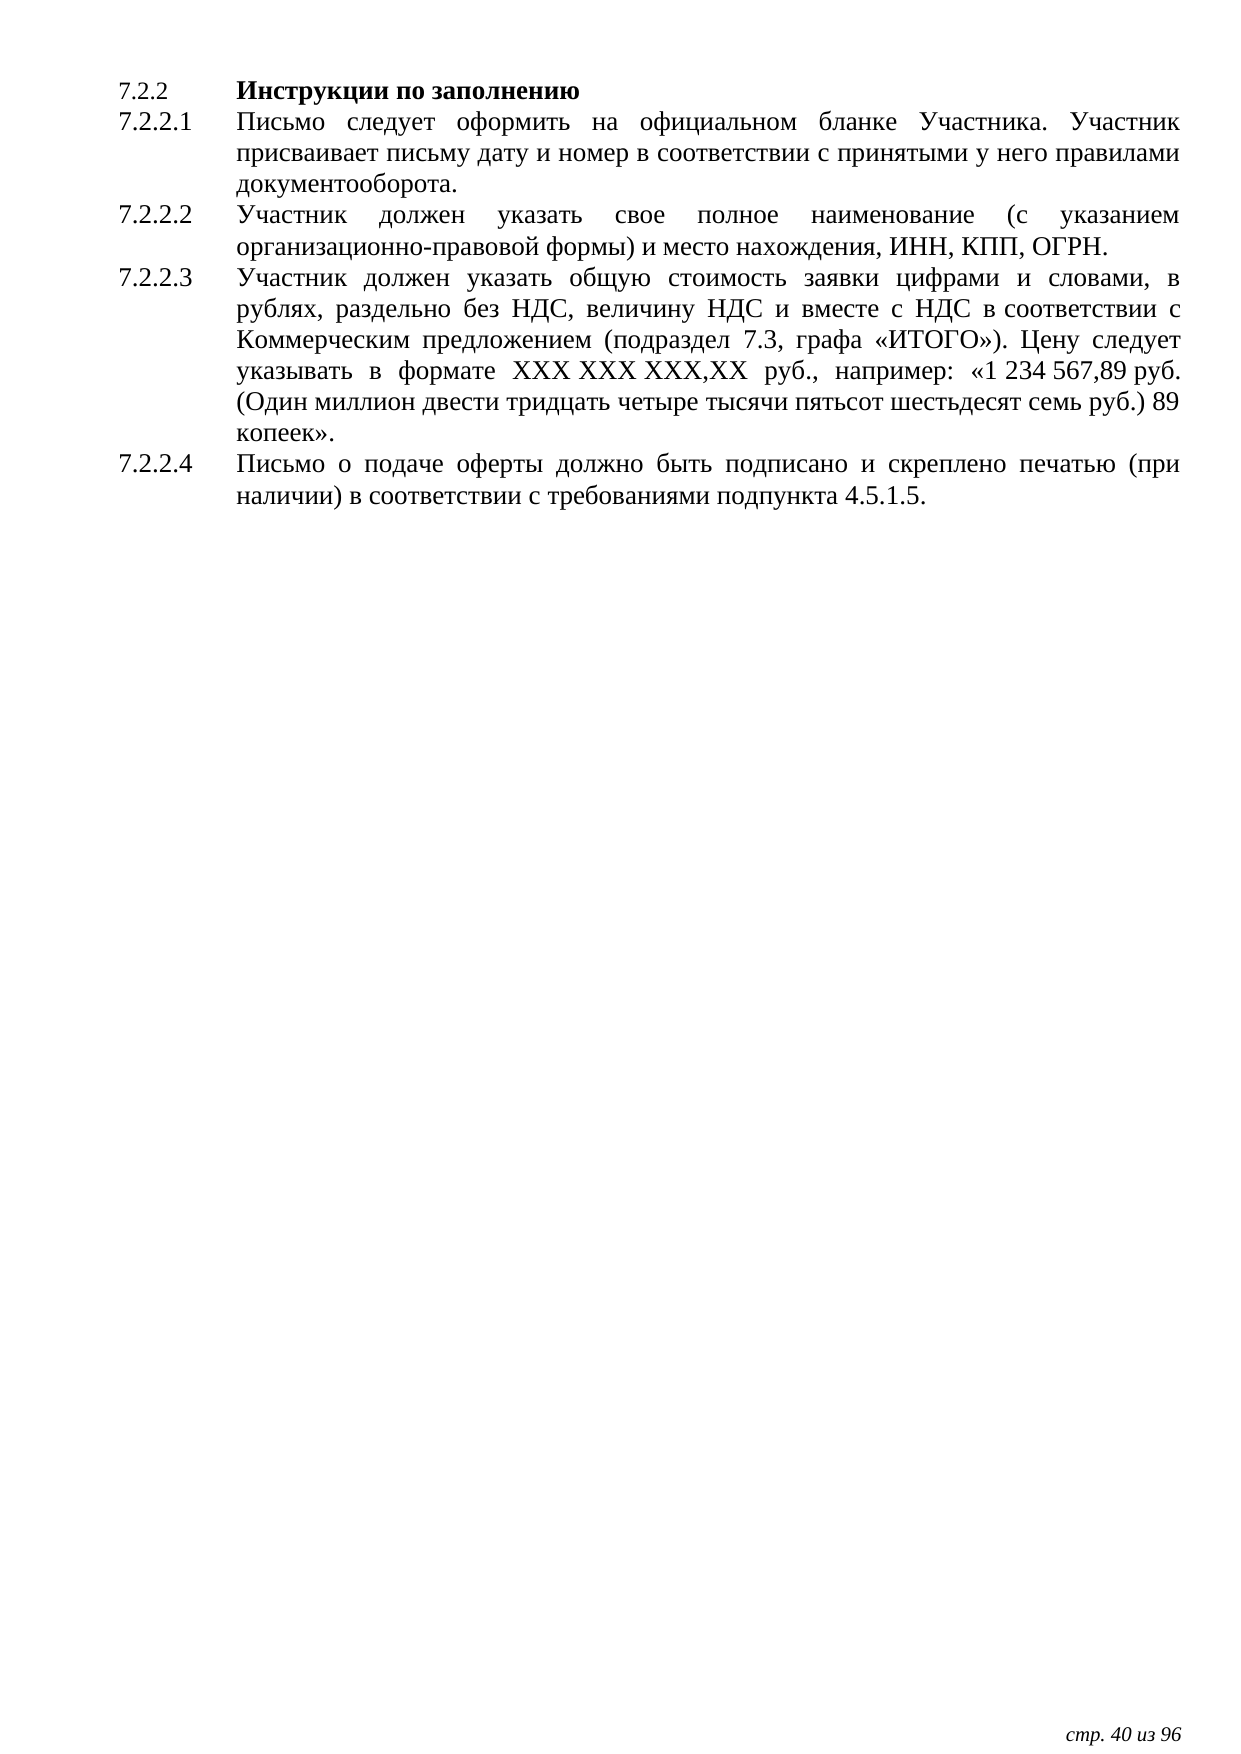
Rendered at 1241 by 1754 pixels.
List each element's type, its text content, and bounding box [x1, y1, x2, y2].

text Письмо о подаче оферты должно быть подписано и скреплено печатью (при наличии) в соответствии с требованиями подпункта 4.5.1.5. [118, 448, 1181, 510]
text Участник должен указать общую стоимость заявки цифрами и словами, в рублях, раздельно без НДС, величину НДС и вместе с НДС в соответствии с Коммерческим предложением (подраздел 7.3, графа «ИТОГО»). Цену следует указывать в формате ХХХ ХХХ ХХХ,ХХ руб., например: «1 234 567,89 руб. (Один миллион двести тридцать четыре тысячи пятьсот шестьдесят семь руб.) 89 копеек». [118, 261, 1181, 448]
text Письмо следует оформить на официальном бланке Участника. Участник присваивает письму дату и номер в соответствии с принятыми у него правилами документооборота. [118, 105, 1181, 198]
text Инструкции по заполнению [118, 74, 1181, 105]
text Участник должен указать свое полное наименование (с указанием организационно-правовой формы) и место нахождения, ИНН, КПП, ОГРН. [118, 198, 1181, 261]
